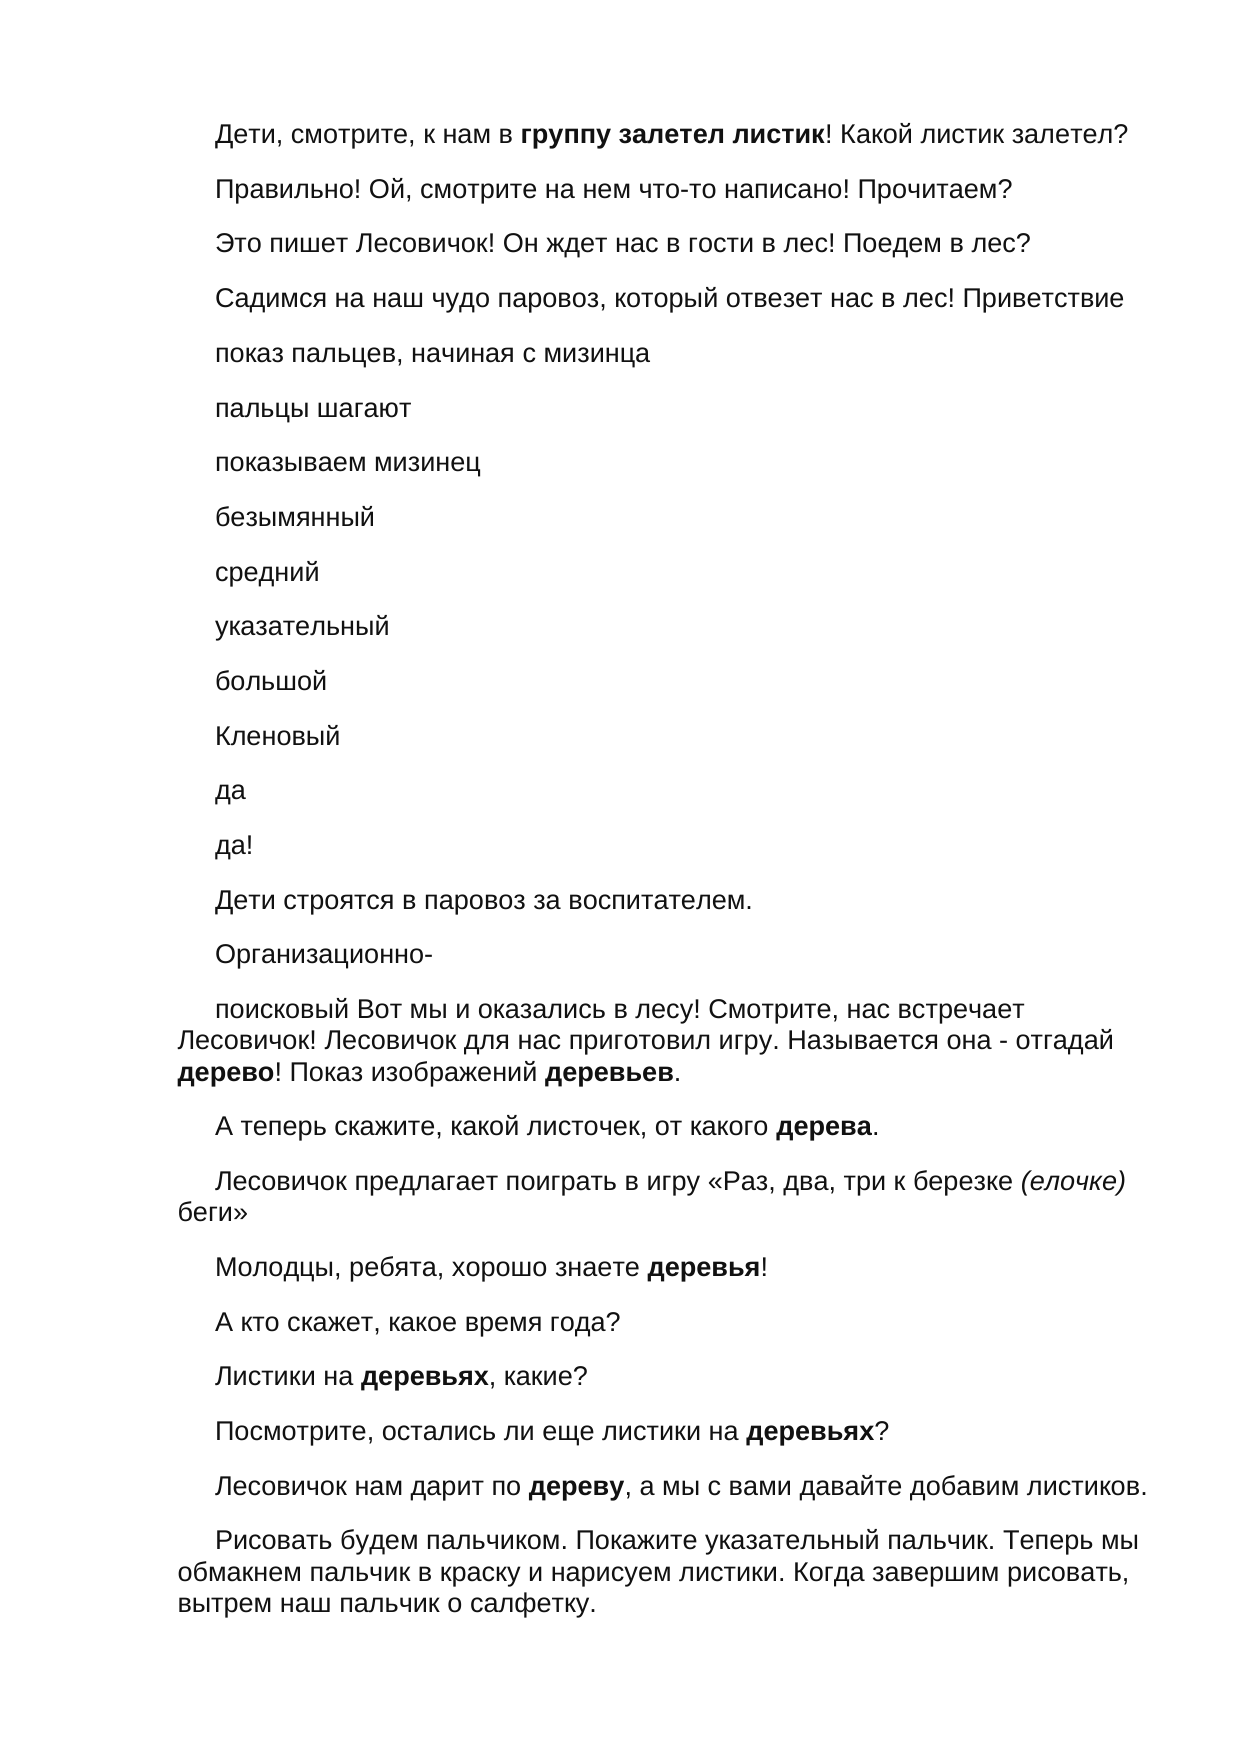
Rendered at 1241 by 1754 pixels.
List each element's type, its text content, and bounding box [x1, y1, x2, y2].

text Дети, смотрите, к нам в группу залетел листик! Какой листик залетел? [177, 118, 1152, 149]
text Правильно! Ой, смотрите на нем что-то написано! Прочитаем? [177, 173, 1152, 204]
text поисковый Вот мы и оказались в лесу! Смотрите, нас встречает Лесовичок! Лесовичок для нас приготовил игру. Называется она - отгадай дерево! Показ изображений деревьев. [177, 993, 1152, 1087]
text пальцы шагают [177, 392, 1152, 423]
text А кто скажет, какое время года? [177, 1306, 1152, 1337]
text Молодцы, ребята, хорошо знаете деревья! [177, 1251, 1152, 1282]
text да! [177, 829, 1152, 860]
text безымянный [177, 501, 1152, 532]
text А теперь скажите, какой листочек, от какого дерева. [177, 1110, 1152, 1142]
text Это пишет Лесовичок! Он ждет нас в гости в лес! Поедем в лес? [177, 227, 1152, 259]
text Лесовичок предлагает поиграть в игру «Раз, два, три к березке (елочке) беги» [177, 1165, 1152, 1227]
text Листики на деревьях, какие? [177, 1360, 1152, 1392]
text Садимся на наш чудо паровоз, который отвезет нас в лес! Приветствие [177, 282, 1152, 313]
text Лесовичок нам дарит по дереву, а мы с вами давайте добавим листиков. [177, 1470, 1152, 1501]
text большой [177, 665, 1152, 696]
text Кленовый [177, 720, 1152, 751]
text Организационно- [177, 938, 1152, 970]
text показываем мизинец [177, 446, 1152, 477]
text Посмотрите, остались ли еще листики на деревьях? [177, 1415, 1152, 1446]
text средний [177, 556, 1152, 587]
text показ пальцев, начиная с мизинца [177, 337, 1152, 368]
text да [177, 774, 1152, 806]
text указательный [177, 610, 1152, 642]
text Рисовать будем пальчиком. Покажите указательный пальчик. Теперь мы обмакнем пальчик в краску и нарисуем листики. Когда завершим рисовать, вытрем наш пальчик о салфетку. [177, 1524, 1152, 1618]
text Дети строятся в паровоз за воспитателем. [177, 884, 1152, 915]
